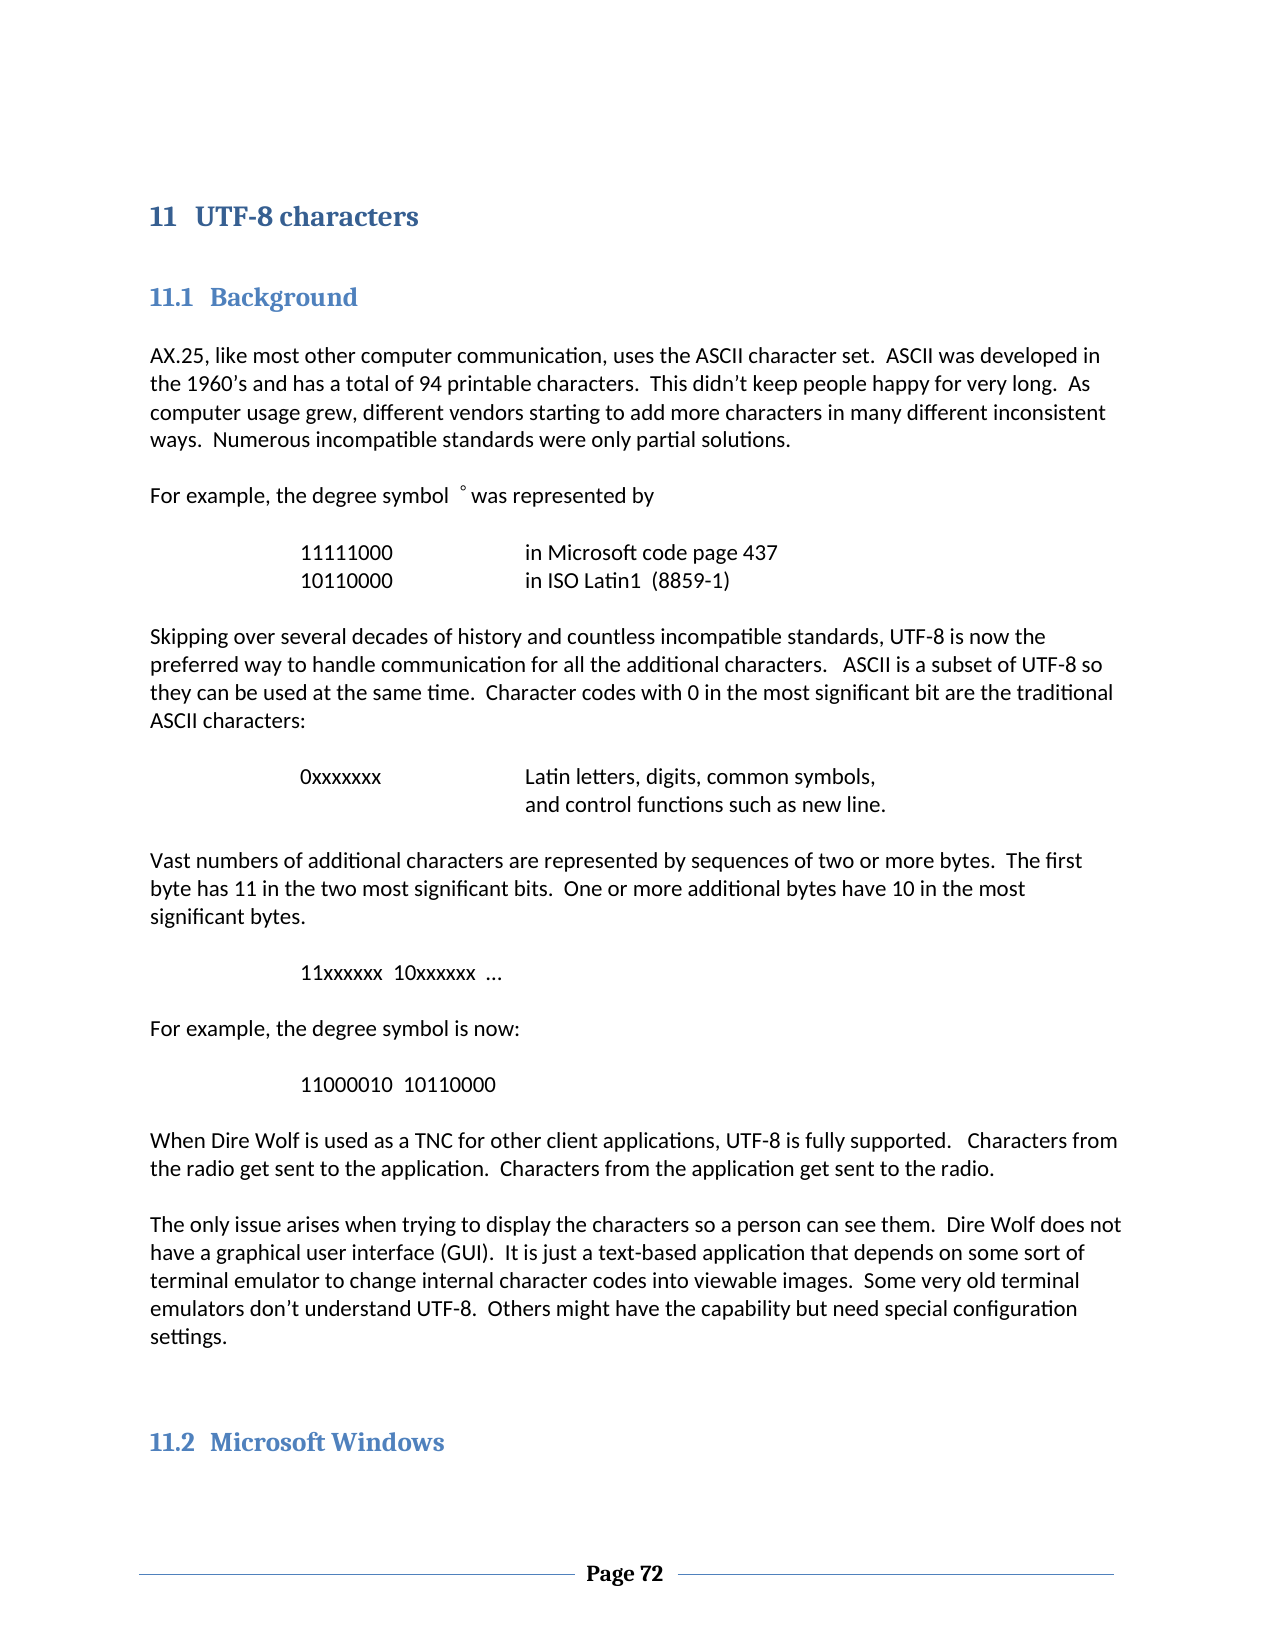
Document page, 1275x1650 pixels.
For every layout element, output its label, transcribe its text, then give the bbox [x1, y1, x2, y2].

subtitle UTF-8 characters [150, 200, 1125, 233]
text When Dire Wolf is used as a TNC for other client applications, UTF-8 is fully supported. Characters from the radio get sent to the application. Characters from the application get sent to the radio. [150, 1126, 1125, 1182]
text 11111000 in Microsoft code page 437 [150, 538, 1125, 566]
subtitle Background [150, 282, 1125, 313]
text 0xxxxxxx Latin letters, digits, common symbols, [150, 762, 1125, 790]
text Skipping over several decades of history and countless incompatible standards, UTF-8 is now the preferred way to handle communication for all the additional characters. ASCII is a subset of UTF-8 so they can be used at the same time. Character codes with 0 in the most significant bit are the traditional ASCII characters: [150, 622, 1125, 734]
text 10110000 in ISO Latin1 (8859-1) [150, 566, 1125, 594]
subtitle Microsoft Windows [150, 1427, 1125, 1458]
text AX.25, like most other computer communication, uses the ASCII character set. ASCII was developed in the 1960’s and has a total of 94 printable characters. This didn’t keep people happy for very long. As computer usage grew, different vendors starting to add more characters in many different inconsistent ways. Numerous incompatible standards were only partial solutions. [150, 342, 1125, 454]
text 11xxxxxx 10xxxxxx … [150, 958, 1125, 986]
text For example, the degree symbol is now: [150, 1014, 1125, 1042]
text For example, the degree symbol was represented by [150, 482, 1125, 510]
text Vast numbers of additional characters are represented by sequences of two or more bytes. The first byte has 11 in the two most significant bits. One or more additional bytes have 10 in the most significant bytes. [150, 846, 1125, 930]
text and control functions such as new line. [150, 790, 1125, 818]
text The only issue arises when trying to display the characters so a person can see them. Dire Wolf does not have a graphical user interface (GUI). It is just a text-based application that depends on some sort of terminal emulator to change internal character codes into viewable images. Some very old terminal emulators don’t understand UTF-8. Others might have the capability but need special configuration settings. [150, 1210, 1125, 1350]
text 11000010 10110000 [150, 1070, 1125, 1098]
